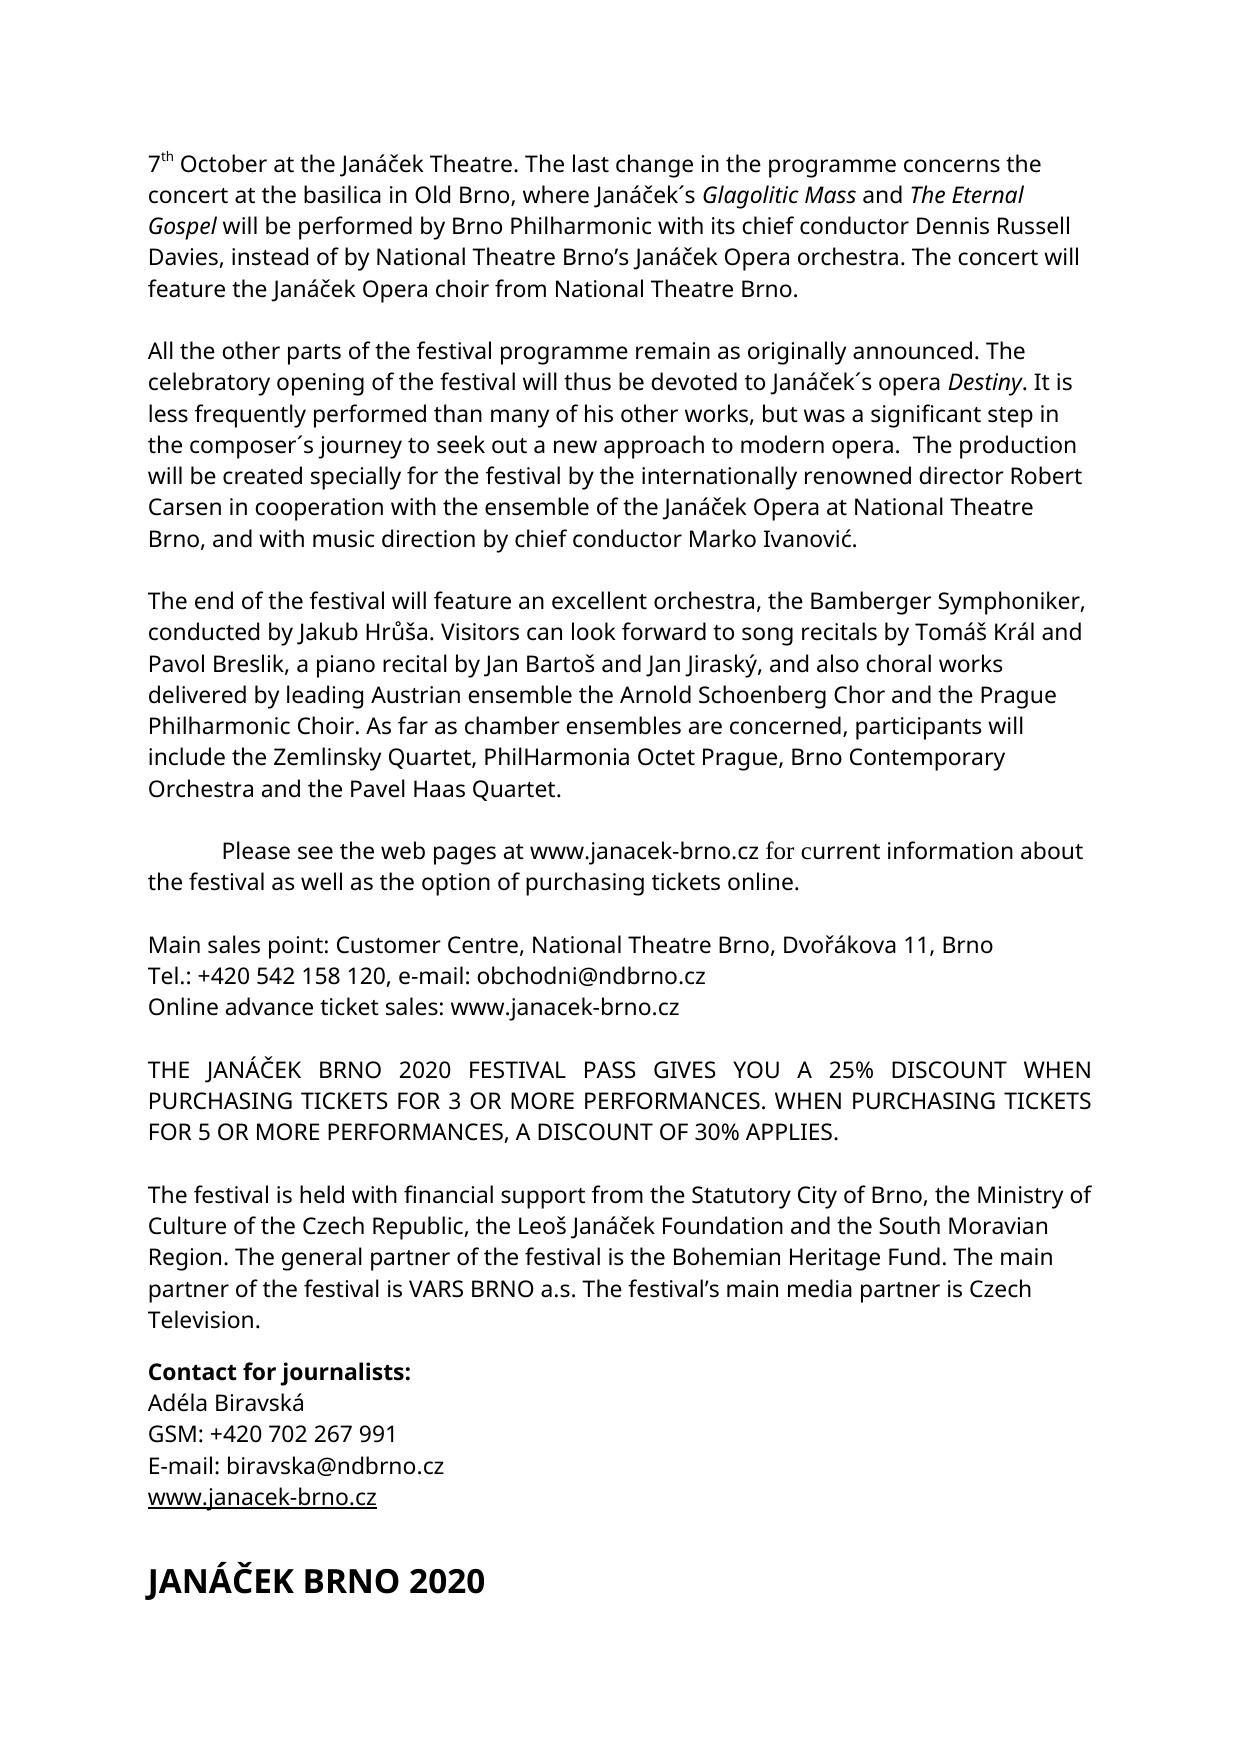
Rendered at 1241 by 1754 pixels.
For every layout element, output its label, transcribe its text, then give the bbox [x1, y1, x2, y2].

text The festival is held with financial support from the Statutory City of Brno, the Ministry of Culture of the Czech Republic, the Leoš Janáček Foundation and the South Moravian Region. The general partner of the festival is the Bohemian Heritage Fund. The main partner of the festival is VARS BRNO a.s. The festival’s main media partner is Czech Television. [148, 1179, 1093, 1335]
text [148, 148, 1093, 304]
text Online advance ticket sales: www.janacek-brno.cz [148, 991, 1093, 1023]
text GSM: +420 702 267 991 [148, 1418, 1093, 1450]
text THE JANÁČEK BRNO 2020 FESTIVAL PASS GIVES YOU A 25% DISCOUNT WHEN PURCHASING TICKETS FOR 3 OR MORE PERFORMANCES. WHEN PURCHASING TICKETS FOR 5 OR MORE PERFORMANCES, A DISCOUNT OF 30% APPLIES. [148, 1054, 1093, 1148]
text E-mail: biravska@ndbrno.cz [148, 1450, 1093, 1481]
text Please see the web pages at www.janacek-brno.cz for current information about the festival as well as the option of purchasing tickets online. [148, 835, 1093, 898]
text Tel.: +420 542 158 120, e-mail: obchodni@ndbrno.cz [148, 960, 1093, 991]
text All the other parts of the festival programme remain as originally announced. The celebratory opening of the festival will thus be devoted to Janáček´s opera Destiny. It is less frequently performed than many of his other works, but was a significant step in the composer´s journey to seek out a new approach to modern opera. The production will be created specially for the festival by the internationally renowned director Robert Carsen in cooperation with the ensemble of the Janáček Opera at National Theatre Brno, and with music direction by chief conductor Marko Ivanović. [148, 335, 1093, 554]
text JANÁČEK BRNO 2020 [148, 1558, 1093, 1603]
text Contact for journalists: [148, 1356, 1093, 1387]
text www.janacek-brno.cz [148, 1481, 1093, 1512]
text Adéla Biravská [148, 1387, 1093, 1418]
text The end of the festival will feature an excellent orchestra, the Bamberger Symphoniker, conducted by Jakub Hrůša. Visitors can look forward to song recitals by Tomáš Král and Pavol Breslik, a piano recital by Jan Bartoš and Jan Jiraský, and also choral works delivered by leading Austrian ensemble the Arnold Schoenberg Chor and the Prague Philharmonic Choir. As far as chamber ensembles are concerned, participants will include the Zemlinsky Quartet, PhilHarmonia Octet Prague, Brno Contemporary Orchestra and the Pavel Haas Quartet. [148, 585, 1093, 804]
text Main sales point: Customer Centre, National Theatre Brno, Dvořákova 11, Brno [148, 929, 1093, 960]
